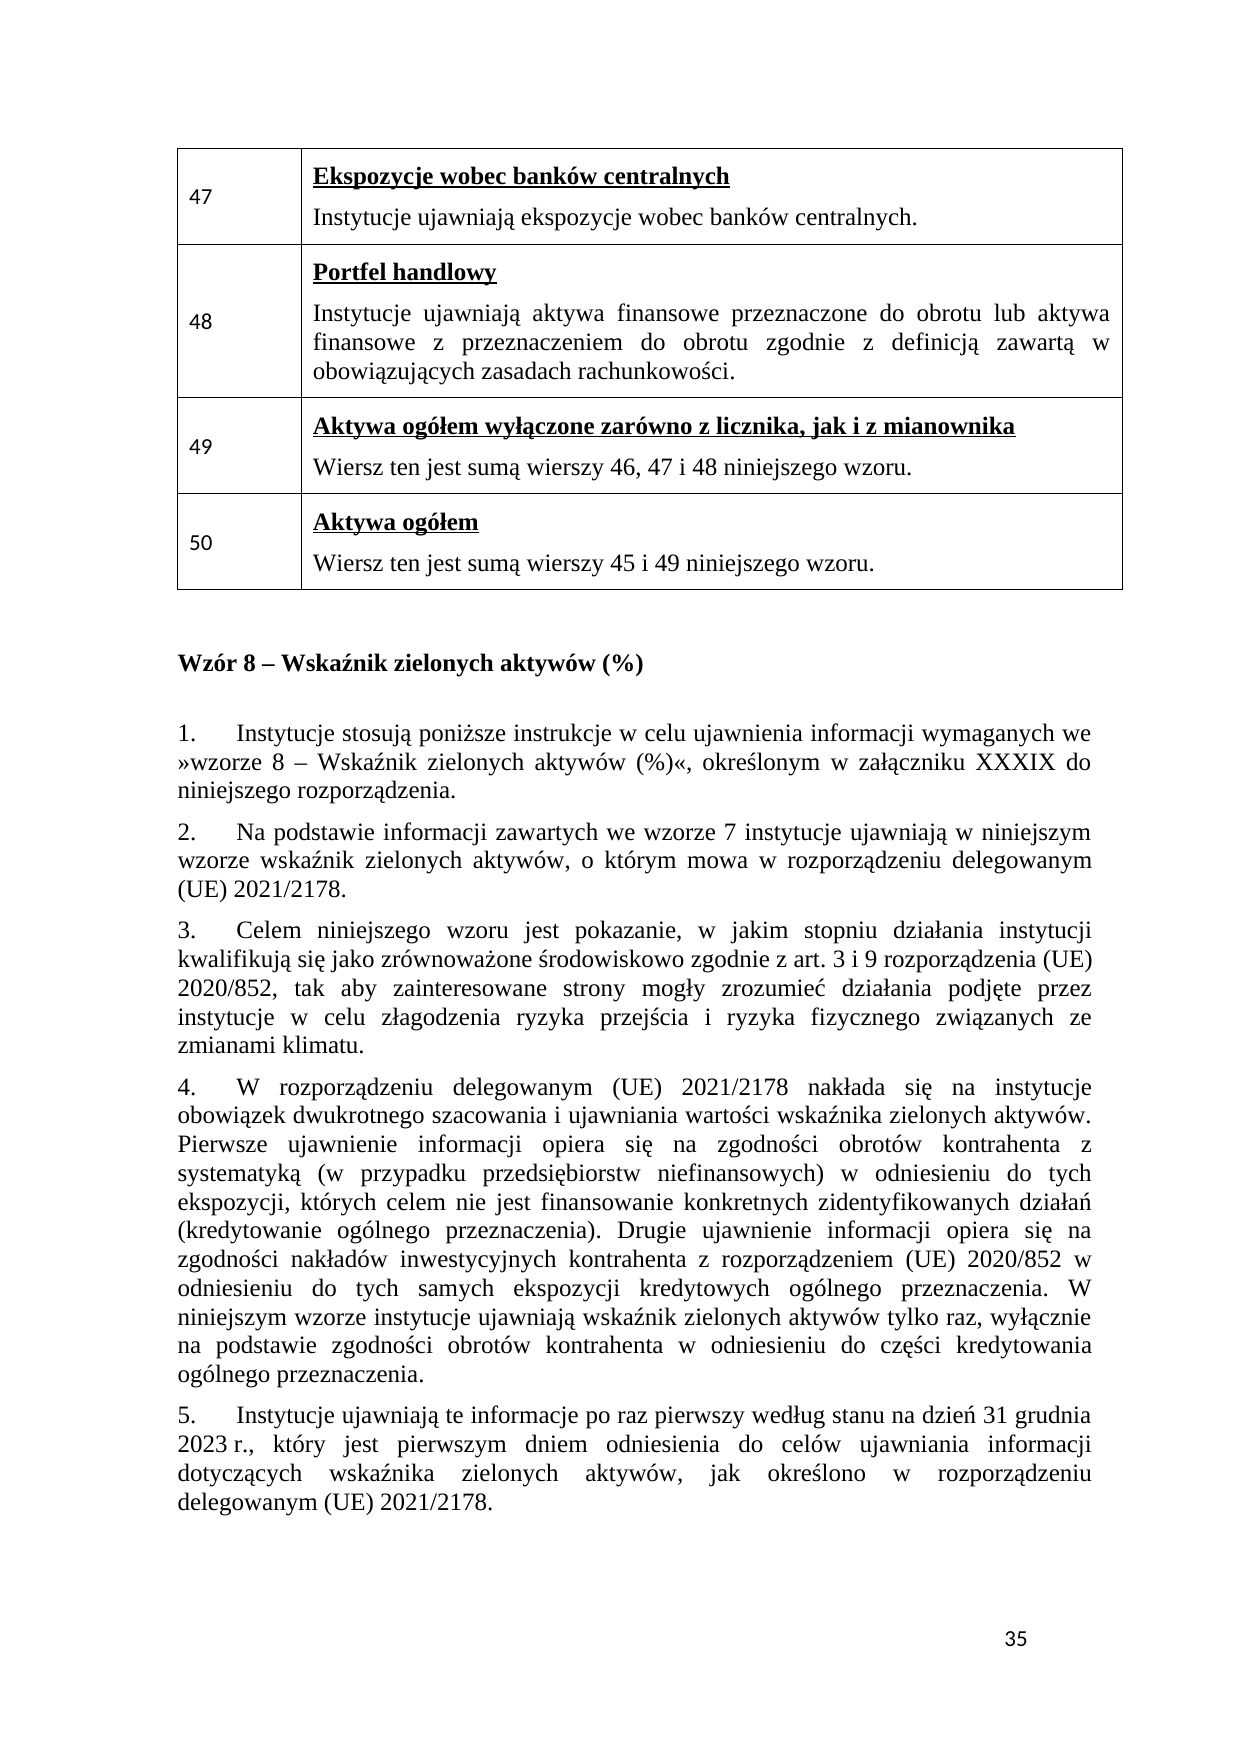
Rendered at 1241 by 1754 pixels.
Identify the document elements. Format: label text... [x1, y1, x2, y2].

table_cell 47 [178, 149, 301, 244]
table_cell Aktywa ogółem wyłączone zarówno z licznika, jak i z mianownika Wiersz ten jest sumą wierszy 46, 47 i 48 niniejszego wzoru. [302, 398, 1122, 493]
table_cell Portfel handlowy Instytucje ujawniają aktywa finansowe przeznaczone do obrotu lub aktywa finansowe z przeznaczeniem do obrotu zgodnie z definicją zawartą w obowiązujących zasadach rachunkowości. [302, 245, 1122, 397]
table_cell Ekspozycje wobec banków centralnych Instytucje ujawniają ekspozycje wobec banków centralnych. [302, 149, 1122, 244]
table_cell Aktywa ogółem Wiersz ten jest sumą wierszy 45 i 49 niniejszego wzoru. [302, 494, 1122, 589]
table_cell 50 [178, 494, 301, 589]
table_cell 49 [178, 398, 301, 493]
text Wzór 8 – Wskaźnik zielonych aktywów (%) [177, 648, 1092, 677]
list Na podstawie informacji zawartych we wzorze 7 instytucje ujawniają w niniejszym wzorze wskaźnik zielonych aktywów, o którym mowa w rozporządzeniu delegowanym (UE) 2021/2178. [177, 817, 1092, 903]
table_cell 48 [178, 245, 301, 397]
list W rozporządzeniu delegowanym (UE) 2021/2178 nakłada się na instytucje obowiązek dwukrotnego szacowania i ujawniania wartości wskaźnika zielonych aktywów. Pierwsze ujawnienie informacji opiera się na zgodności obrotów kontrahenta z systematyką (w przypadku przedsiębiorstw niefinansowych) w odniesieniu do tych ekspozycji, których celem nie jest finansowanie konkretnych zidentyfikowanych działań (kredytowanie ogólnego przeznaczenia). Drugie ujawnienie informacji opiera się na zgodności nakładów inwestycyjnych kontrahenta z rozporządzeniem (UE) 2020/852 w odniesieniu do tych samych ekspozycji kredytowych ogólnego przeznaczenia. W niniejszym wzorze instytucje ujawniają wskaźnik zielonych aktywów tylko raz, wyłącznie na podstawie zgodności obrotów kontrahenta w odniesieniu do części kredytowania ogólnego przeznaczenia. [177, 1072, 1092, 1388]
list Celem niniejszego wzoru jest pokazanie, w jakim stopniu działania instytucji kwalifikują się jako zrównoważone środowiskowo zgodnie z art. 3 i 9 rozporządzenia (UE) 2020/852, tak aby zainteresowane strony mogły zrozumieć działania podjęte przez instytucje w celu złagodzenia ryzyka przejścia i ryzyka fizycznego związanych ze zmianami klimatu. [177, 915, 1092, 1059]
list Instytucje ujawniają te informacje po raz pierwszy według stanu na dzień 31 grudnia 2023 r., który jest pierwszym dniem odniesienia do celów ujawniania informacji dotyczących wskaźnika zielonych aktywów, jak określono w rozporządzeniu delegowanym (UE) 2021/2178. [177, 1400, 1092, 1515]
list Instytucje stosują poniższe instrukcje w celu ujawnienia informacji wymaganych we »wzorze 8 – Wskaźnik zielonych aktywów (%)«, określonym w załączniku XXXIX do niniejszego rozporządzenia. [177, 718, 1092, 804]
